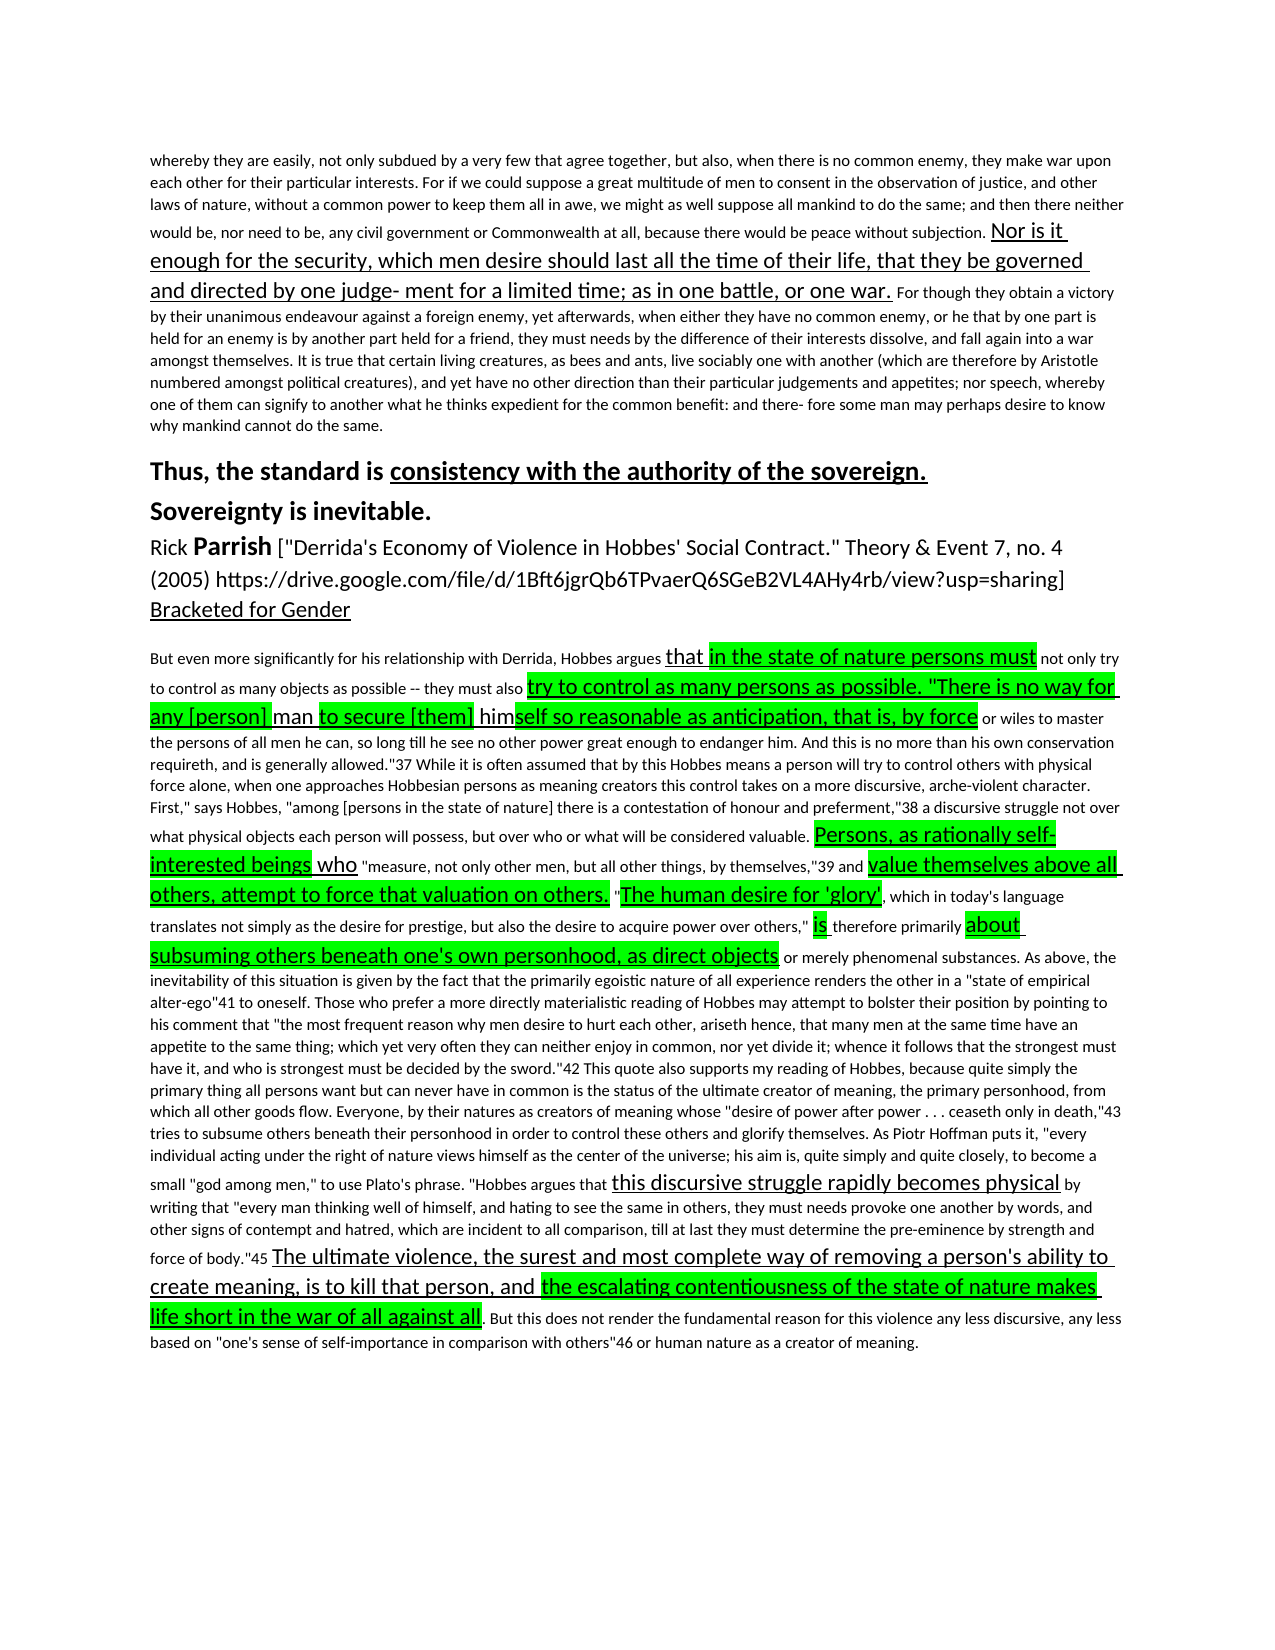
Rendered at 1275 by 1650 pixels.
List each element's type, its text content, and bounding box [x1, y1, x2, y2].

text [150, 150, 1125, 436]
subtitle Thus, the standard is consistency with the authority of the sovereign. [150, 454, 1125, 487]
text But even more significantly for his relationship with Derrida, Hobbes argues that in the state of nature persons must not only try to control as many objects as possible -- they must also try to control as many persons as possible. "There is no way for any [person] man to secure [them] himself so reasonable as anticipation, that is, by force or wiles to master the persons of all men he can, so long till he see no other power great enough to endanger him. And this is no more than his own conservation requireth, and is generally allowed."37 While it is often assumed that by this Hobbes means a person will try to control others with physical force alone, when one approaches Hobbesian persons as meaning creators this control takes on a more discursive, arche-violent character. First," says Hobbes, "among [persons in the state of nature] there is a contestation of honour and preferment,"38 a discursive struggle not over what physical objects each person will possess, but over who or what will be considered valuable. Persons, as rationally self-interested beings who "measure, not only other men, but all other things, by themselves,"39 and value themselves above all others, attempt to force that valuation on others. "The human desire for 'glory', which in today's language translates not simply as the desire for prestige, but also the desire to acquire power over others," is therefore primarily about subsuming others beneath one's own personhood, as direct objects or merely phenomenal substances. As above, the inevitability of this situation is given by the fact that the primarily egoistic nature of all experience renders the other in a "state of empirical alter-ego"41 to oneself. Those who prefer a more directly materialistic reading of Hobbes may attempt to bolster their position by pointing to his comment that "the most frequent reason why men desire to hurt each other, ariseth hence, that many men at the same time have an appetite to the same thing; which yet very often they can neither enjoy in common, nor yet divide it; whence it follows that the strongest must have it, and who is strongest must be decided by the sword."42 This quote also supports my reading of Hobbes, because quite simply the primary thing all persons want but can never have in common is the status of the ultimate creator of meaning, the primary personhood, from which all other goods flow. Everyone, by their natures as creators of meaning whose "desire of power after power . . . ceaseth only in death,"43 tries to subsume others beneath their personhood in order to control these others and glorify themselves. As Piotr Hoffman puts it, "every individual acting under the right of nature views himself as the center of the universe; his aim is, quite simply and quite closely, to become a small "god among men," to use Plato's phrase. "Hobbes argues that this discursive struggle rapidly becomes physical by writing that "every man thinking well of himself, and hating to see the same in others, they must needs provoke one another by words, and other signs of contempt and hatred, which are incident to all comparison, till at last they must determine the pre-eminence by strength and force of body."45 The ultimate violence, the surest and most complete way of removing a person's ability to create meaning, is to kill that person, and the escalating contentiousness of the state of nature makes life short in the war of all against all. But this does not render the fundamental reason for this violence any less discursive, any less based on "one's sense of self-importance in comparison with others"46 or human nature as a creator of meaning. [150, 642, 1125, 1352]
subtitle Sovereignty is inevitable. [150, 494, 1125, 527]
text Rick Parrish ["Derrida's Economy of Violence in Hobbes' Social Contract." Theory & Event 7, no. 4 (2005) https://drive.google.com/file/d/1Bft6jgrQb6TPvaerQ6SGeB2VL4AHy4rb/view?usp=sharing] Bracketed for Gender [150, 529, 1125, 623]
